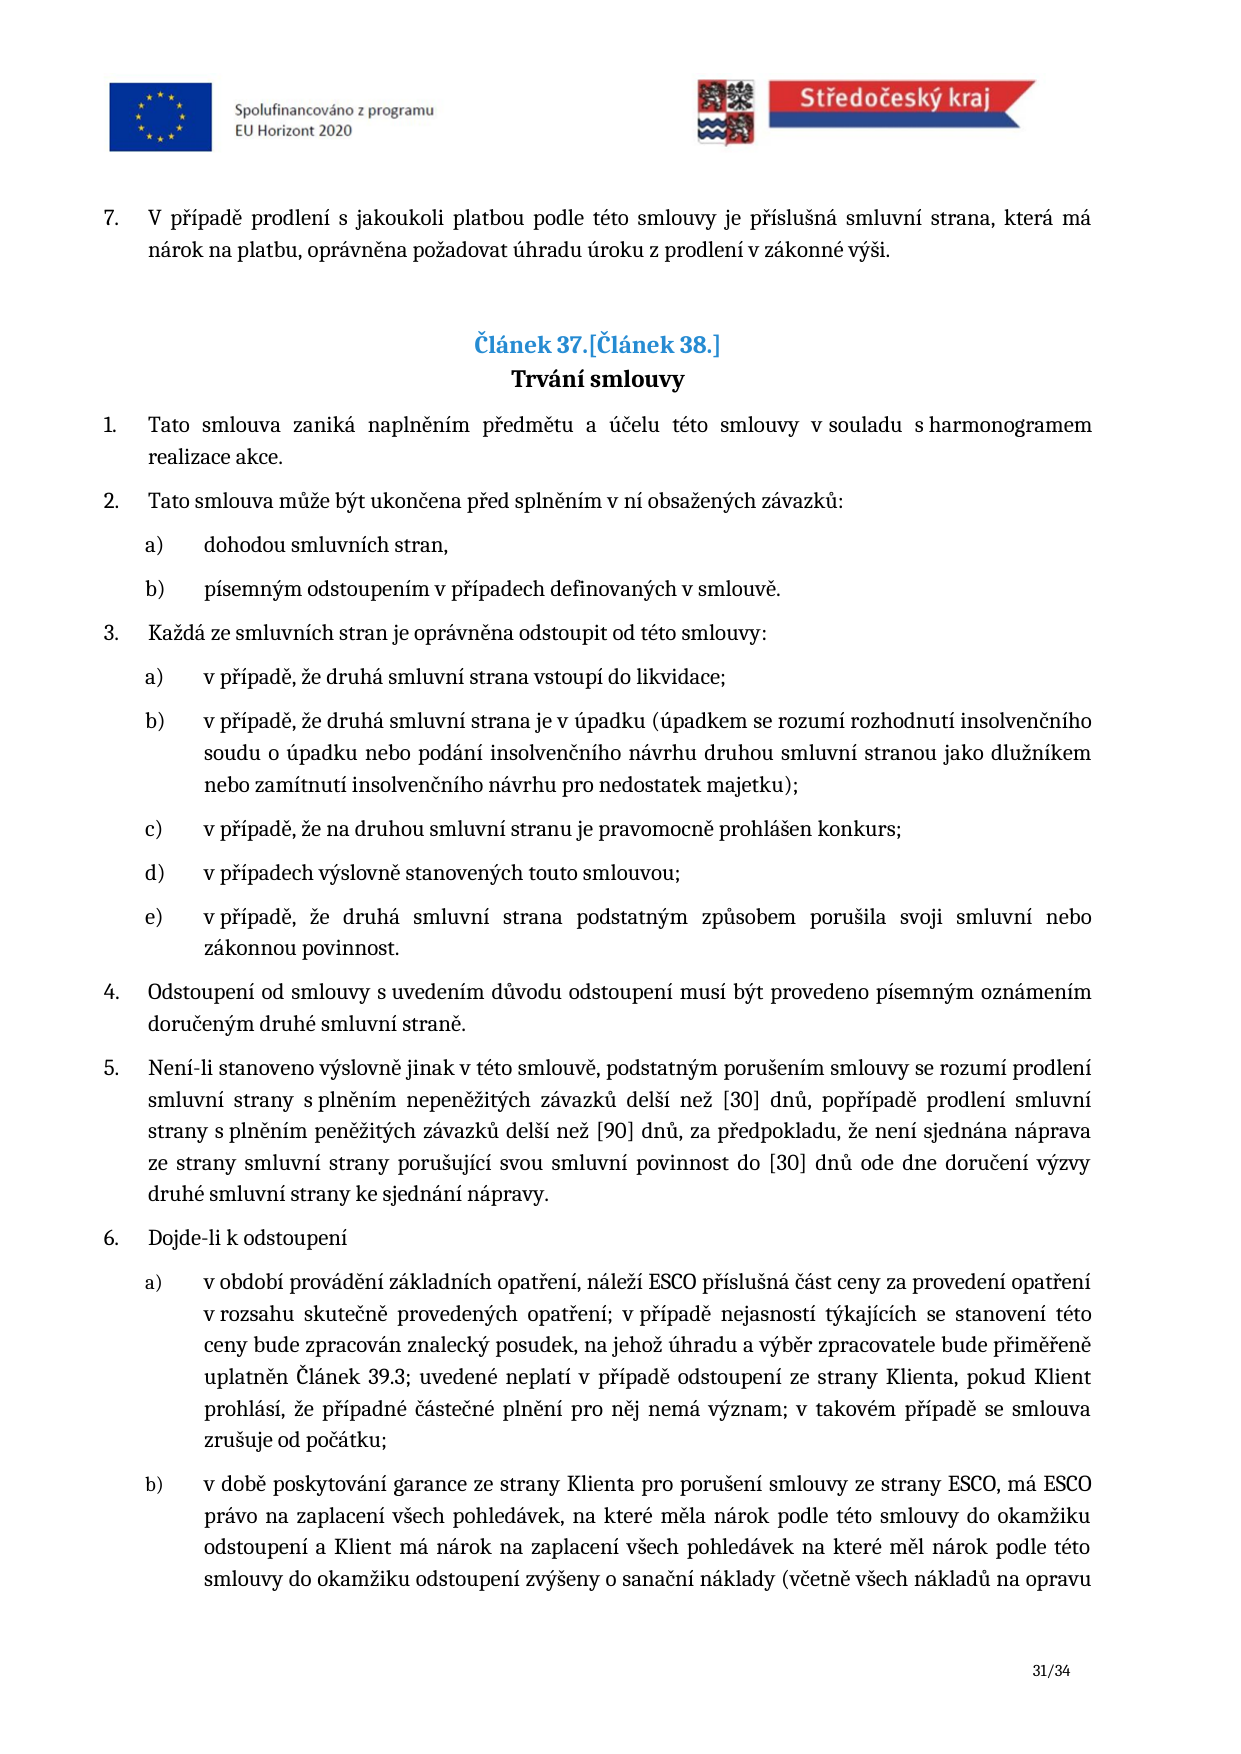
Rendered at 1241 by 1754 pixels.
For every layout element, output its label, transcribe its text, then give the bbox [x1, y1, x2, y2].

subtitle v případě, že druhá smluvní strana podstatným způsobem porušila svoji smluvní nebo zákonnou povinnost. [145, 903, 1092, 961]
subtitle Odstoupení od smlouvy s uvedením důvodu odstoupení musí být provedeno písemným oznámením doručeným druhé smluvní straně. [103, 979, 1092, 1037]
subtitle v případech výslovně stanovených touto smlouvou; [145, 859, 1092, 886]
subtitle Tato smlouva může být ukončena před splněním v ní obsažených závazků: [103, 488, 1092, 514]
subtitle v případě, že druhá smluvní strana vstoupí do likvidace; [145, 664, 1092, 691]
subtitle Dojde-li k odstoupení [103, 1225, 1092, 1251]
subtitle V případě prodlení s jakoukoli platbou podle této smlouvy je příslušná smluvní strana, která má nárok na platbu, oprávněna požadovat úhradu úroku z prodlení v zákonné výši. [103, 205, 1092, 263]
subtitle Každá ze smluvních stran je oprávněna odstoupit od této smlouvy: [103, 620, 1092, 646]
subtitle Trvání smlouvy [103, 331, 1092, 394]
subtitle v případě, že na druhou smluvní stranu je pravomocně prohlášen konkurs; [145, 815, 1092, 842]
picture [103, 73, 1049, 158]
subtitle Není-li stanoveno výslovně jinak v této smlouvě, podstatným porušením smlouvy se rozumí prodlení smluvní strany s plněním nepeněžitých závazků delší než [30] dnů, popřípadě prodlení smluvní strany s plněním peněžitých závazků delší než [90] dnů, za předpokladu, že není sjednána náprava ze strany smluvní strany porušující svou smluvní povinnost do [30] dnů ode dne doručení výzvy druhé smluvní strany ke sjednání nápravy. [103, 1055, 1092, 1207]
subtitle písemným odstoupením v případech definovaných v smlouvě. [145, 576, 1092, 602]
subtitle v období provádění základních opatření, náleží ESCO příslušná část ceny za provedení opatření v rozsahu skutečně provedených opatření; v případě nejasností týkajících se stanovení této ceny bude zpracován znalecký posudek, na jehož úhradu a výběr zpracovatele bude přiměřeně uplatněn Článek 39.3; uvedené neplatí v případě odstoupení ze strany Klienta, pokud Klient prohlásí, že případné částečné plnění pro něj nemá význam; v takovém případě se smlouva zrušuje od počátku; [145, 1269, 1092, 1453]
subtitle Tato smlouva zaniká naplněním předmětu a účelu této smlouvy v souladu s harmonogramem realizace akce. [103, 412, 1092, 470]
subtitle v případě, že druhá smluvní strana je v úpadku (úpadkem se rozumí rozhodnutí insolvenčního soudu o úpadku nebo podání insolvenčního návrhu druhou smluvní stranou jako dlužníkem nebo zamítnutí insolvenčního návrhu pro nedostatek majetku); [145, 708, 1092, 798]
subtitle dohodou smluvních stran, [145, 532, 1092, 558]
